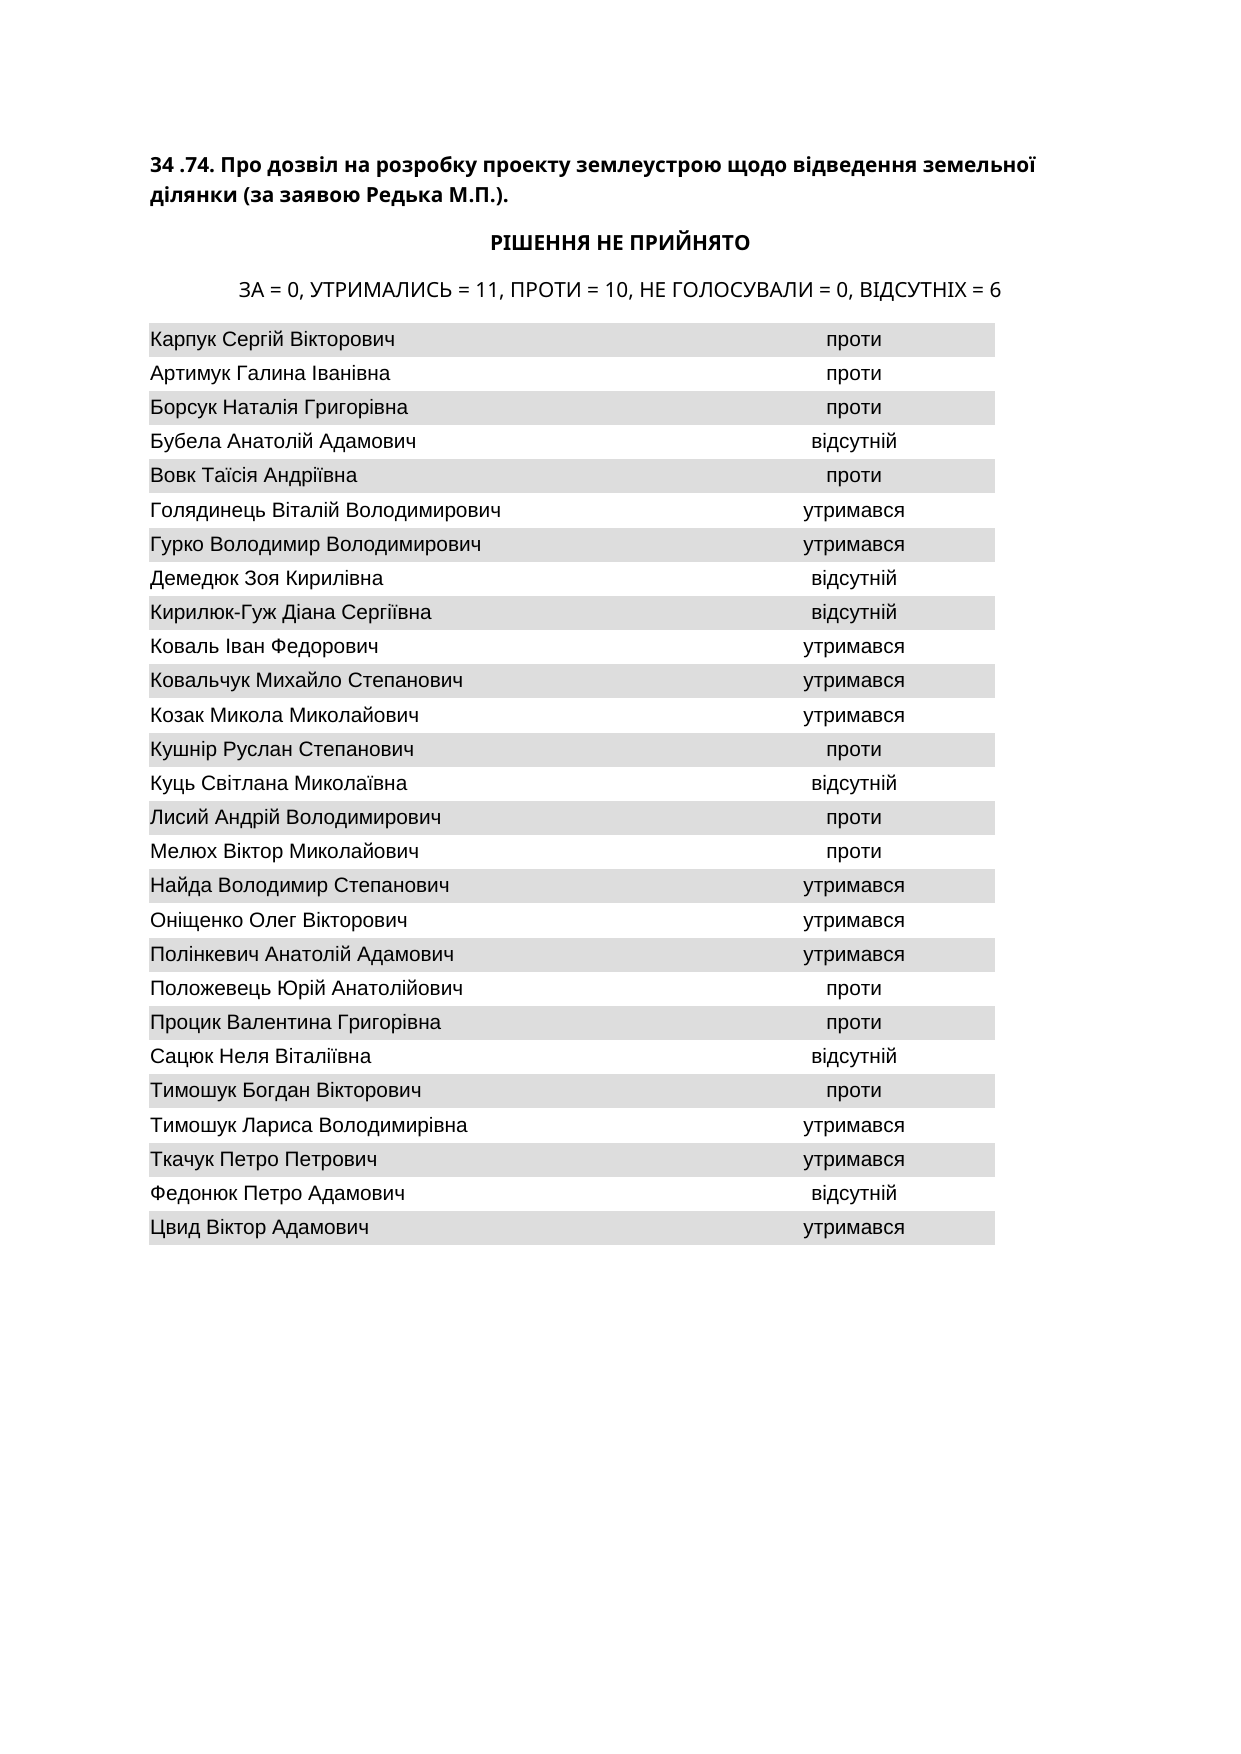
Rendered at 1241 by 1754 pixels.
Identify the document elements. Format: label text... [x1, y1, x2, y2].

table_cell утримався [713, 903, 995, 937]
table_cell відсутній [713, 562, 995, 596]
table_cell проти [713, 801, 995, 835]
table_cell відсутній [713, 767, 995, 801]
table_cell Ткачук Петро Петрович [149, 1143, 713, 1177]
table_cell утримався [713, 1143, 995, 1177]
table_cell Артимук Галина Іванівна [149, 357, 713, 391]
table_cell проти [713, 391, 995, 425]
table_cell Полінкевич Анатолій Адамович [149, 938, 713, 972]
table_cell Лисий Андрій Володимирович [149, 801, 713, 835]
table_cell утримався [713, 698, 995, 732]
table_cell утримався [713, 1108, 995, 1142]
table_cell утримався [713, 630, 995, 664]
text 34 .74. Про дозвіл на розробку проекту землеустрою щодо відведення земельної ділянки (за заявою Редька М.П.). [150, 150, 1090, 209]
table_cell Федонюк Петро Адамович [149, 1177, 713, 1211]
text РІШЕННЯ НЕ ПРИЙНЯТО [150, 228, 1090, 256]
table_cell Гурко Володимир Володимирович [149, 528, 713, 562]
table_cell відсутній [713, 1177, 995, 1211]
table_cell Борсук Наталія Григорівна [149, 391, 713, 425]
table_cell Бубела Анатолій Адамович [149, 425, 713, 459]
table_cell Оніщенко Олег Вікторович [149, 903, 713, 937]
table_cell Сацюк Неля Віталіївна [149, 1040, 713, 1074]
table_cell утримався [713, 664, 995, 698]
table_cell Положевець Юрій Анатолійович [149, 972, 713, 1006]
table_cell Найда Володимир Степанович [149, 869, 713, 903]
table_cell проти [713, 835, 995, 869]
table_cell Цвид Віктор Адамович [149, 1211, 713, 1245]
table_cell проти [713, 459, 995, 493]
table_cell проти [713, 1006, 995, 1040]
table_cell Тимошук Богдан Вікторович [149, 1074, 713, 1108]
table_cell відсутній [713, 596, 995, 630]
table_cell відсутній [713, 1040, 995, 1074]
table_cell утримався [713, 1211, 995, 1245]
table_cell утримався [713, 528, 995, 562]
table_cell проти [713, 357, 995, 391]
table_cell Голядинець Віталій Володимирович [149, 493, 713, 527]
table_cell Демедюк Зоя Кирилівна [149, 562, 713, 596]
table_cell проти [713, 1074, 995, 1108]
table_cell Кушнір Руслан Степанович [149, 733, 713, 767]
table_cell Ковальчук Михайло Степанович [149, 664, 713, 698]
table_cell утримався [713, 493, 995, 527]
table_cell Кирилюк-Гуж Діана Сергіївна [149, 596, 713, 630]
text ЗА = 0, УТРИМАЛИСЬ = 11, ПРОТИ = 10, НЕ ГОЛОСУВАЛИ = 0, ВІДСУТНІХ = 6 [150, 275, 1090, 304]
table_cell проти [713, 733, 995, 767]
table_cell відсутній [713, 425, 995, 459]
table_cell Вовк Таїсія Андріївна [149, 459, 713, 493]
table_cell Мелюх Віктор Миколайович [149, 835, 713, 869]
table_cell Процик Валентина Григорівна [149, 1006, 713, 1040]
table_cell утримався [713, 938, 995, 972]
table_header Карпук Сергій Вікторович [149, 323, 713, 357]
table_cell Козак Микола Миколайович [149, 698, 713, 732]
table_header проти [713, 323, 995, 357]
table_cell Тимошук Лариса Володимирівна [149, 1108, 713, 1142]
table_cell Куць Світлана Миколаївна [149, 767, 713, 801]
table_cell Коваль Іван Федорович [149, 630, 713, 664]
table_cell проти [713, 972, 995, 1006]
table_cell утримався [713, 869, 995, 903]
